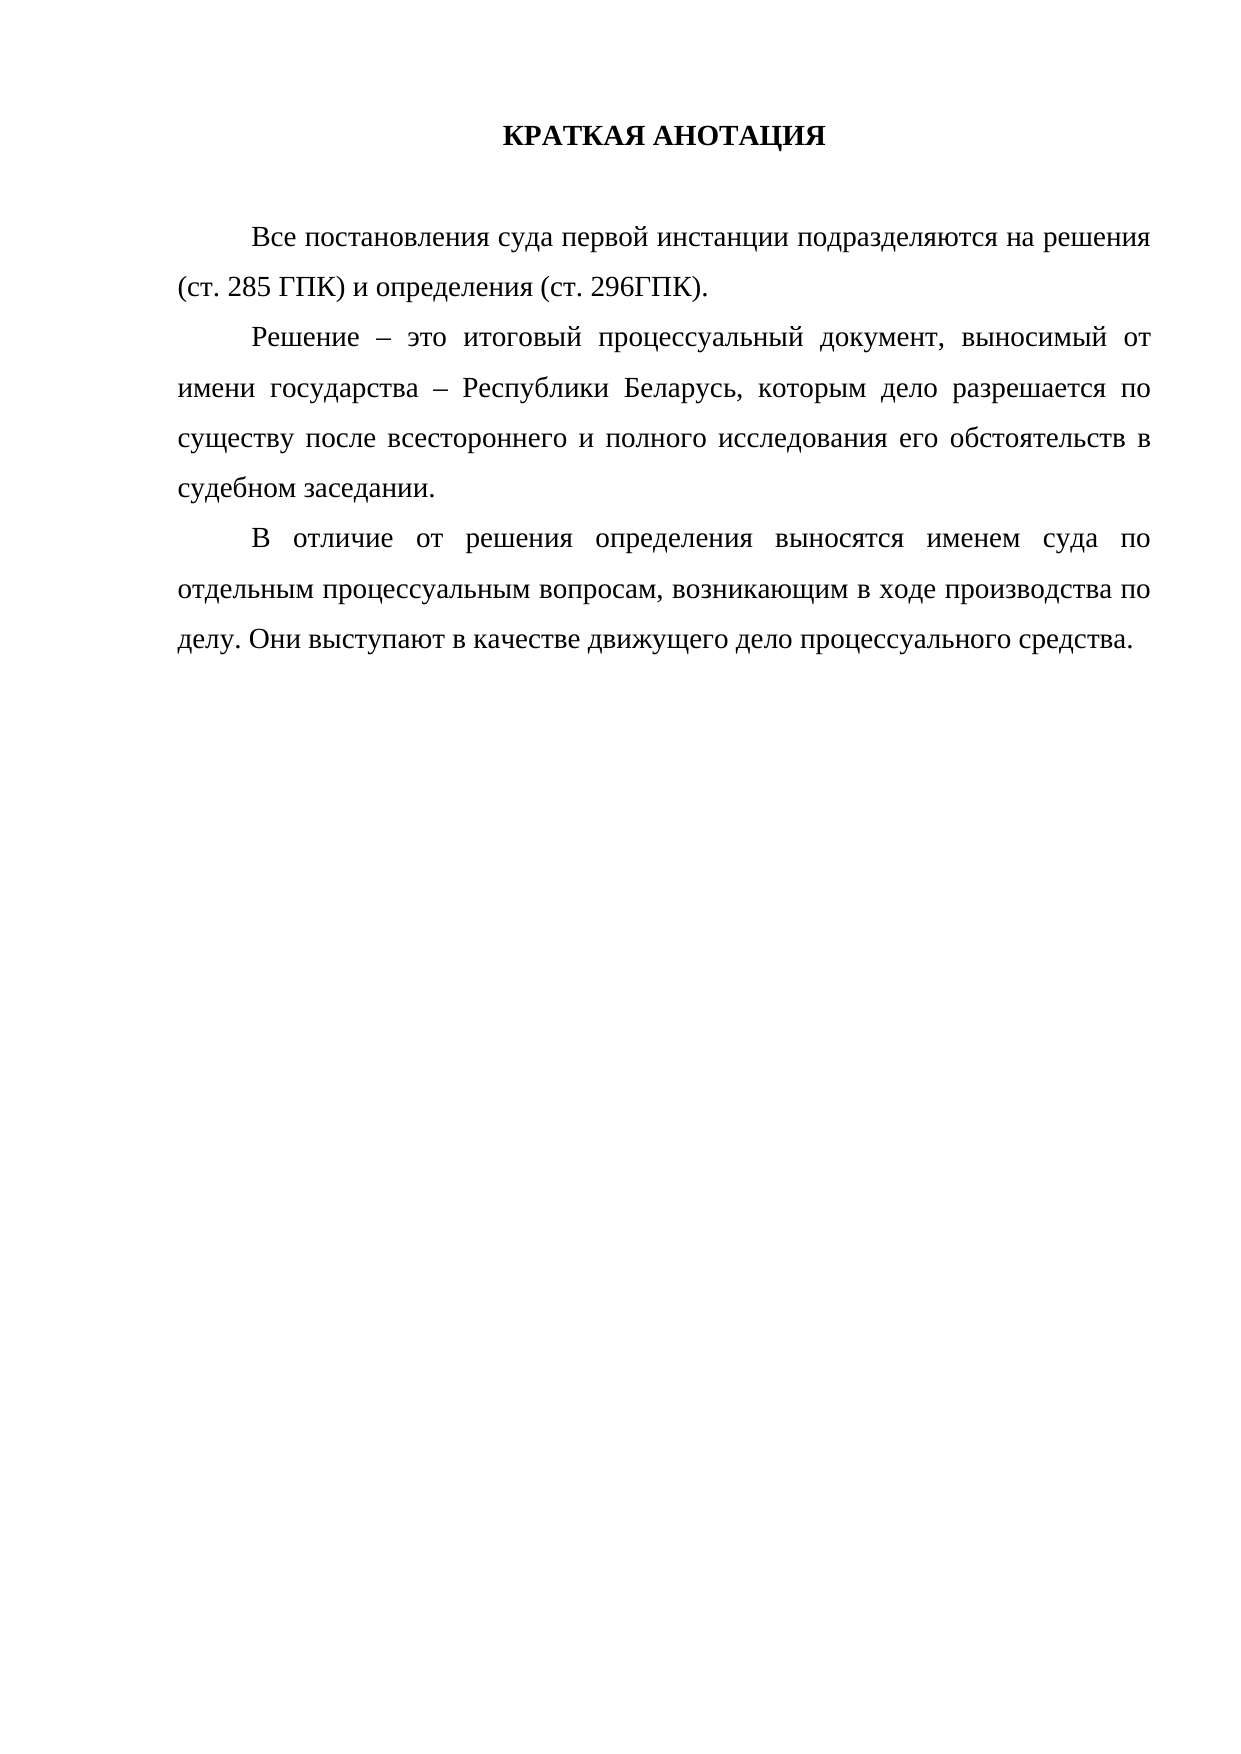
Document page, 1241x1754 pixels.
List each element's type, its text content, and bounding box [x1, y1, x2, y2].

text Все постановления суда первой инстанции подразделяются на решения (ст. 285 ГПК) и определения (ст. 296ГПК). [177, 219, 1152, 303]
text КРАТКАЯ АНОТАЦИЯ [177, 118, 1152, 152]
text Решение – это итоговый процессуальный документ, выносимый от имени государства – Республики Беларусь, которым дело разрешается по существу после всестороннего и полного исследования его обстоятельств в судебном заседании. [177, 319, 1152, 504]
text В отличие от решения определения выносятся именем суда по отдельным процессуальным вопросам, возникающим в ходе производства по делу. Они выступают в качестве движущего дело процессуального средства. [177, 521, 1152, 655]
